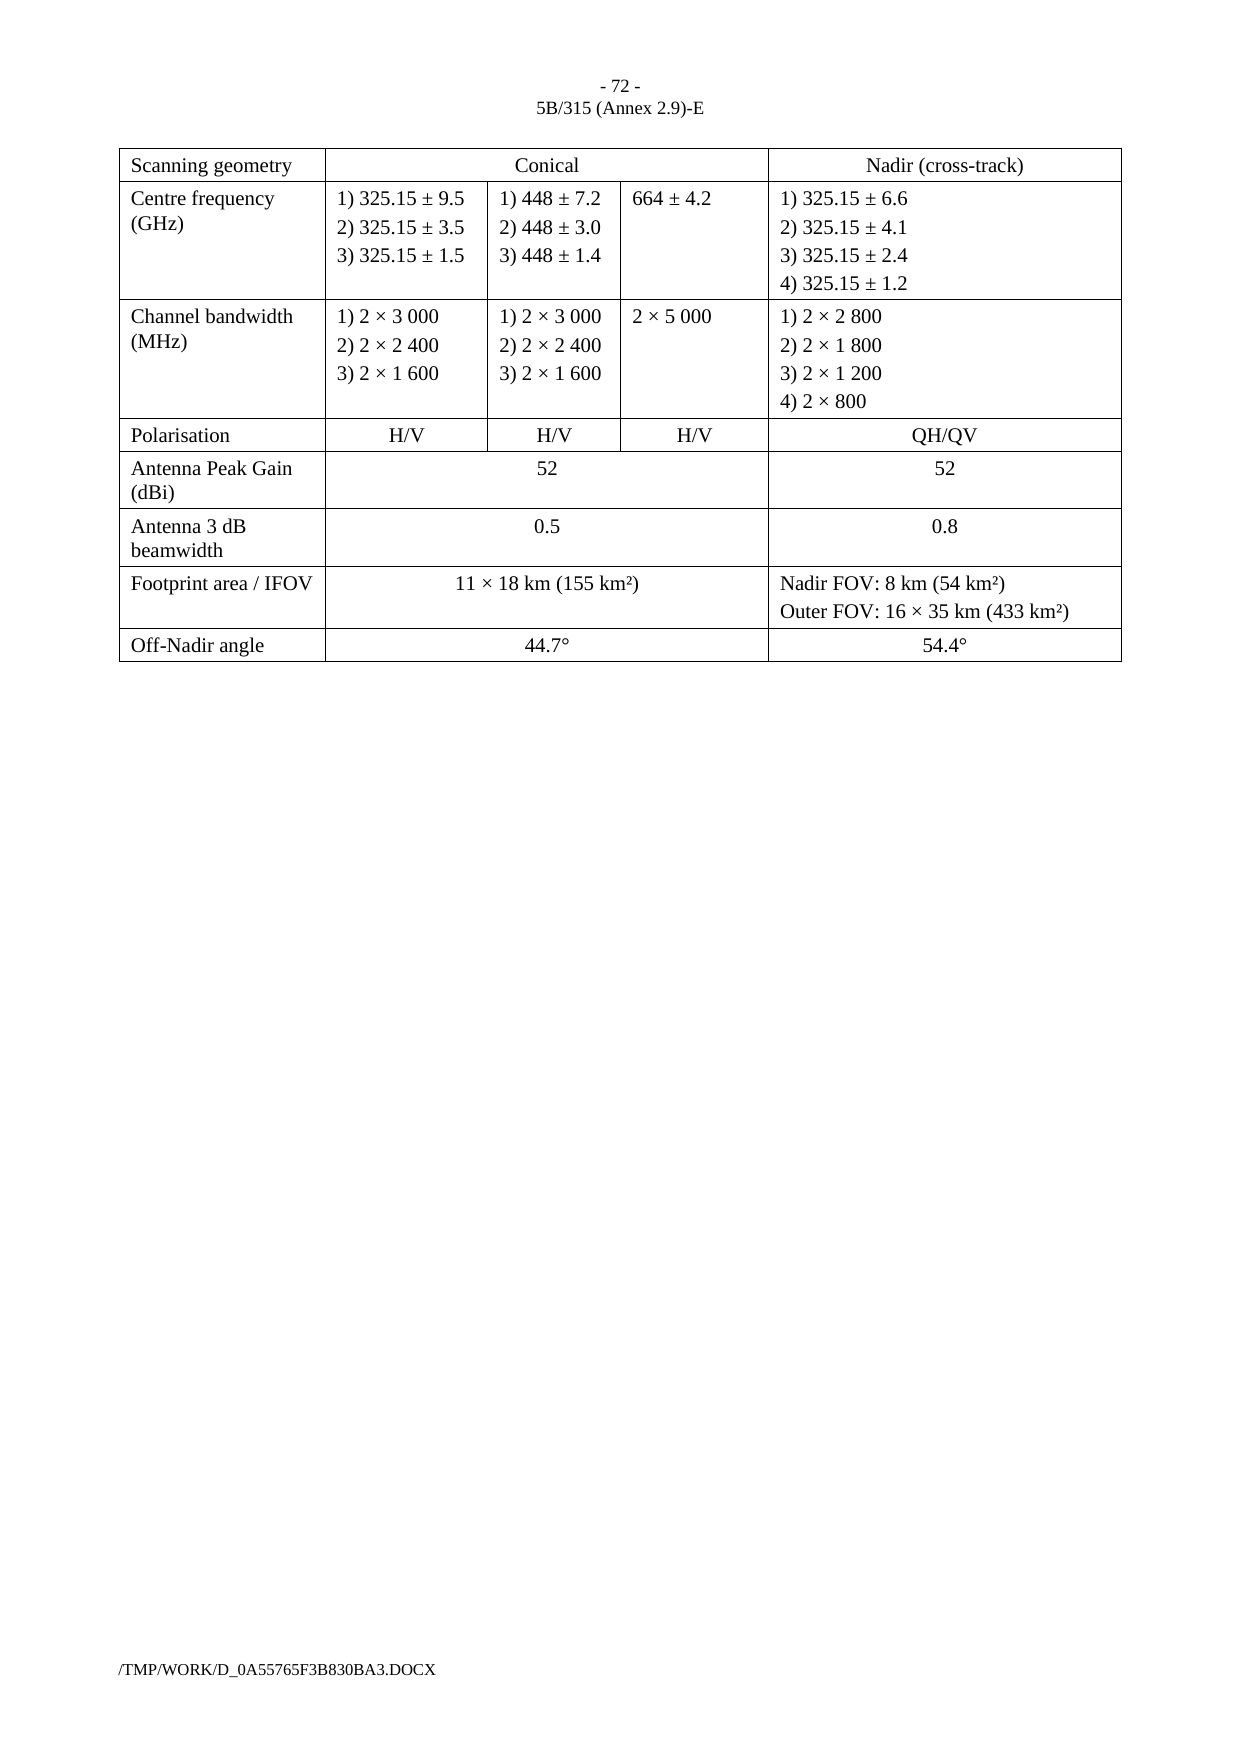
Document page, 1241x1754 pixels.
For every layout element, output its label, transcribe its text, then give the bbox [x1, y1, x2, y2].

table_cell 1) 325.15 ± 6.6 2) 325.15 ± 4.1 3) 325.15 ± 2.4 4) 325.15 ± 1.2 [769, 182, 1121, 299]
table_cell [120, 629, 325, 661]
table_cell Centre frequency (GHz) [120, 182, 325, 299]
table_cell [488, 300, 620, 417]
table_cell 664 ± 4.2 [621, 182, 768, 299]
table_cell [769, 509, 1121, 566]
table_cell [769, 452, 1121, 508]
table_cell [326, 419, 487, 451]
table_cell 1) 325.15 ± 9.5 2) 325.15 ± 3.5 3) 325.15 ± 1.5 [326, 182, 487, 299]
table_cell Conical [326, 149, 768, 181]
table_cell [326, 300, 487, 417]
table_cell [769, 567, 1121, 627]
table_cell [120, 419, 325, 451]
table_cell 1) 448 ± 7.2 2) 448 ± 3.0 3) 448 ± 1.4 [488, 182, 620, 299]
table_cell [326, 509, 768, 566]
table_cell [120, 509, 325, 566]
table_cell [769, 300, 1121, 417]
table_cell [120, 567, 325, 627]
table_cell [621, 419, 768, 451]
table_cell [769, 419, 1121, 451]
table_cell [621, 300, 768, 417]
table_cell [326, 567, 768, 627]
table_cell Nadir (cross-track) [769, 149, 1121, 181]
table_cell Channel bandwidth (MHz) [120, 300, 325, 417]
table_cell Scanning geometry [120, 149, 325, 181]
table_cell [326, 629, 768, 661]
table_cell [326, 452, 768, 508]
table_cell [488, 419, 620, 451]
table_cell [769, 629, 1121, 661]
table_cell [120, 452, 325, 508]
